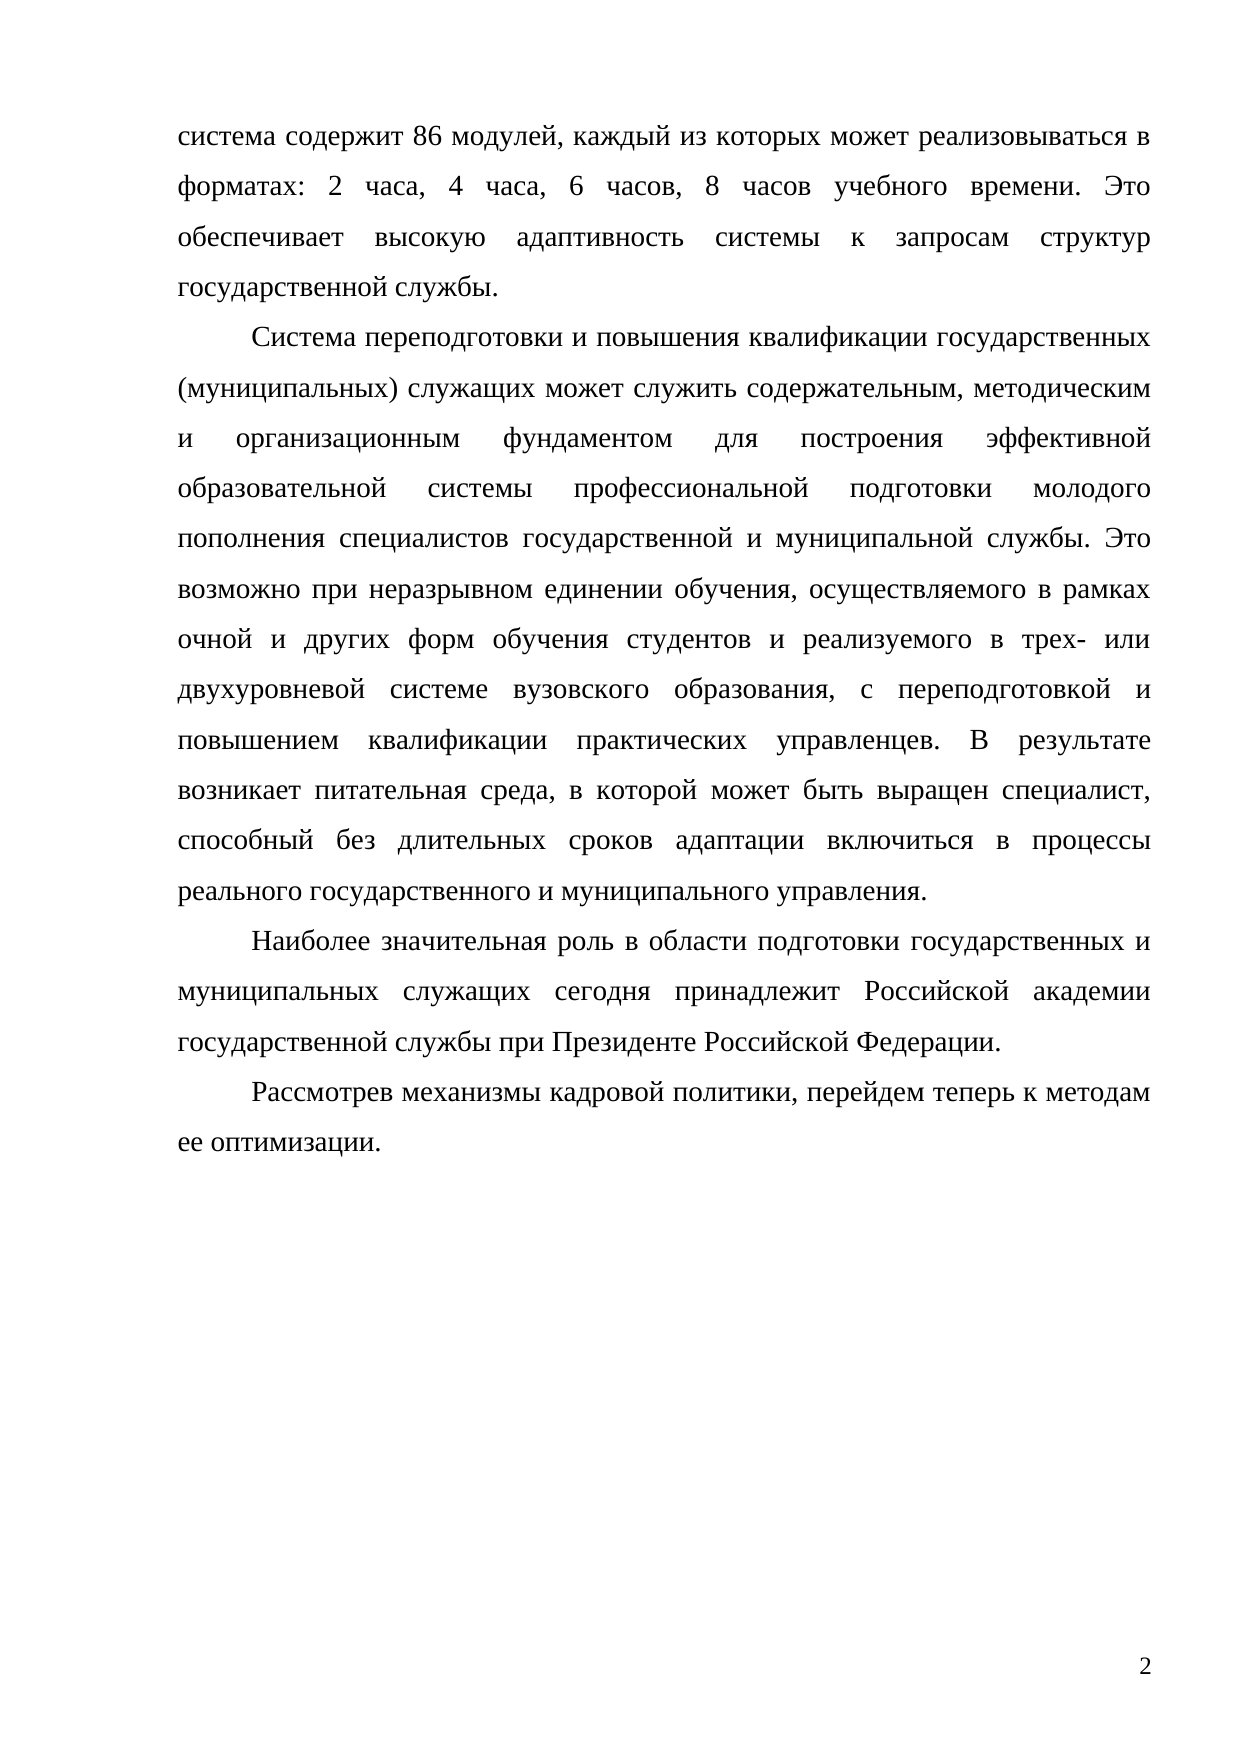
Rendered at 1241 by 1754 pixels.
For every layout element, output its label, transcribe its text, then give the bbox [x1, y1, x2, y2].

text Рассмотрев механизмы кадровой политики, перейдем теперь к методам ее оптимизации. [177, 1074, 1152, 1158]
text Наиболее значительная роль в области подготовки государственных и муниципальных служащих сегодня принадлежит Российской академии государственной службы при Президенте Российской Федерации. [177, 923, 1152, 1057]
text Система переподготовки и повышения квалификации государственных (муниципальных) служащих может служить содержательным, методическим и организационным фундаментом для построения эффективной образовательной системы профессиональной подготовки молодого пополнения специалистов государственной и муниципальной службы. Это возможно при неразрывном единении обучения, осуществляемого в рамках очной и других форм обучения студентов и реализуемого в трех- или двухуровневой системе вузовского образования, с переподготовкой и повышением квалификации практических управленцев. В результате возникает питательная среда, в которой может быть выращен специалист, способный без длительных сроков адаптации включиться в процессы реального государственного и муниципального управления. [177, 319, 1152, 906]
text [177, 118, 1152, 303]
